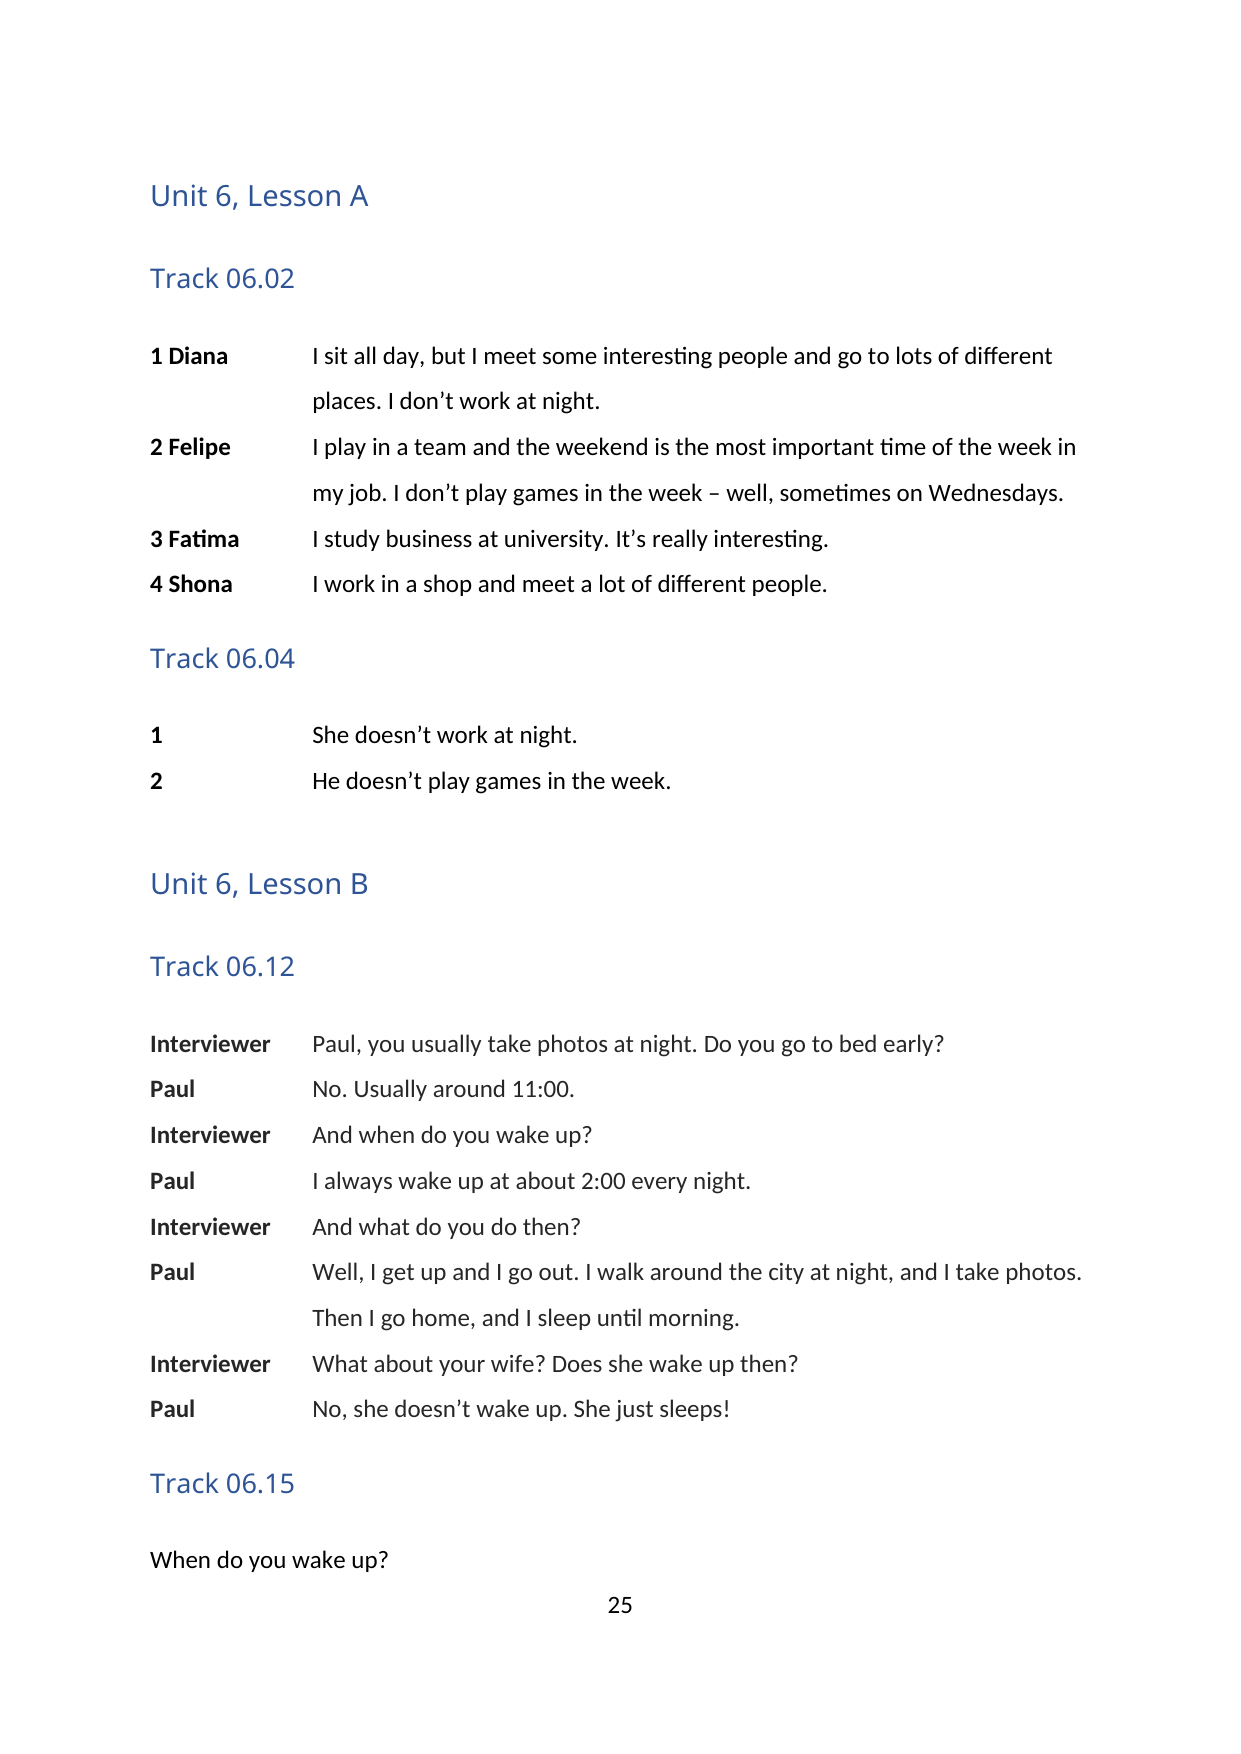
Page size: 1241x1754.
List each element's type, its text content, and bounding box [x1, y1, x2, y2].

text Paul I always wake up at about 2:00 every night. [150, 1165, 1090, 1196]
text Paul No, she doesn’t wake up. She just sleeps! [150, 1394, 1090, 1424]
text 4 Shona I work in a shop and meet a lot of different people. [150, 568, 1090, 599]
text Paul No. Usually around 11:00. [150, 1073, 1090, 1104]
text Interviewer And when do you wake up? [150, 1119, 1090, 1150]
subtitle Track 06.15 [150, 1464, 1090, 1501]
subtitle Unit 6, Lesson B [150, 863, 1090, 903]
subtitle Track 06.04 [150, 639, 1090, 676]
text 1 She doesn’t work at night. [150, 719, 1090, 750]
text Interviewer What about your wife? Does she wake up then? [150, 1348, 1090, 1378]
text Paul Well, I get up and I go out. I walk around the city at night, and I take photos. Then I go home, and I sleep until morning. [150, 1256, 1090, 1333]
text 3 Fatima I study business at university. It’s really interesting. [150, 523, 1090, 553]
subtitle Track 06.12 [150, 947, 1090, 984]
text Interviewer Paul, you usually take photos at night. Do you go to bed early? [150, 1028, 1090, 1058]
subtitle Unit 6, Lesson A [150, 175, 1090, 215]
text When do you wake up? [150, 1545, 1090, 1575]
text 1 Diana I sit all day, but I meet some interesting people and go to lots of different places. I don’t work at night. [150, 340, 1090, 416]
text Interviewer And what do you do then? [150, 1211, 1090, 1241]
text 2 Felipe I play in a team and the weekend is the most important time of the week in my job. I don’t play games in the week – well, sometimes on Wednesdays. [150, 431, 1090, 507]
subtitle Track 06.02 [150, 259, 1090, 296]
text 2 He doesn’t play games in the week. [150, 765, 1090, 796]
